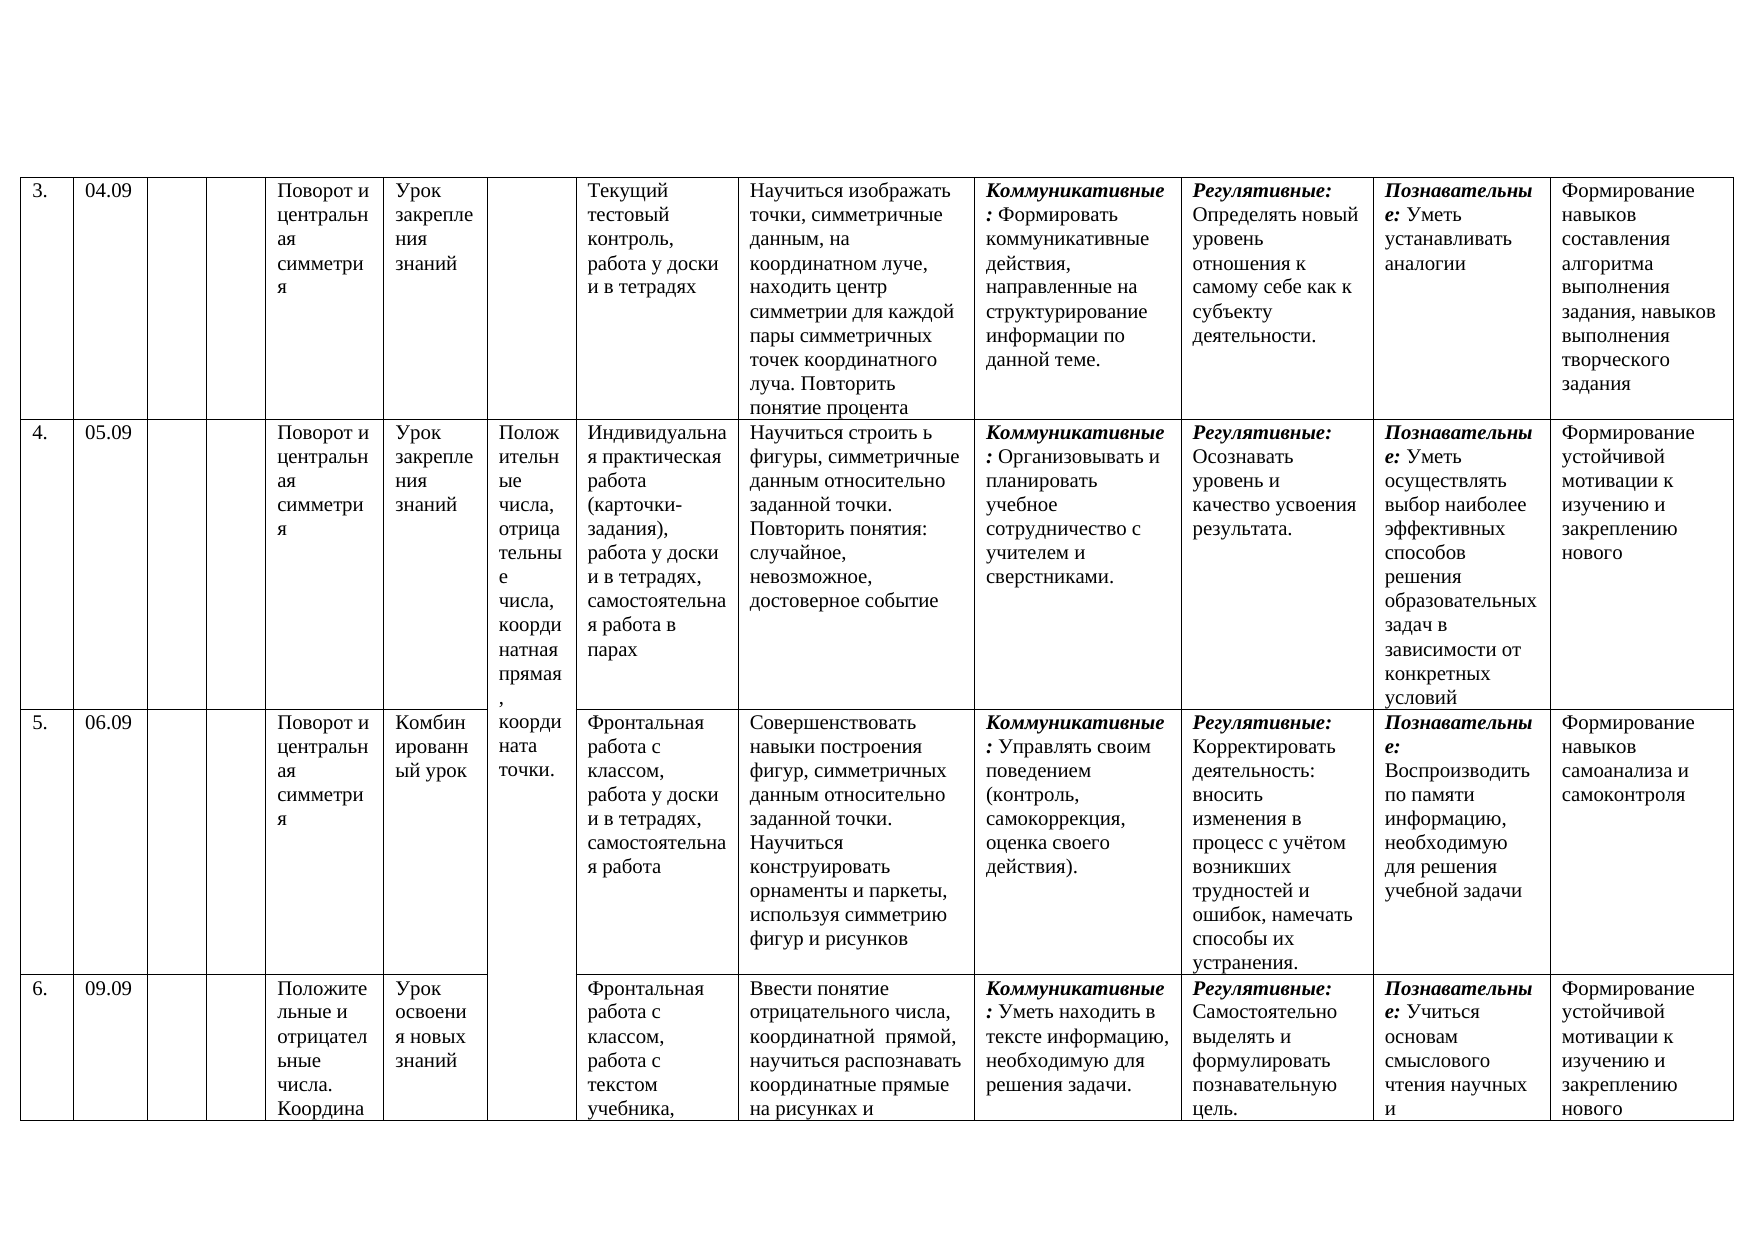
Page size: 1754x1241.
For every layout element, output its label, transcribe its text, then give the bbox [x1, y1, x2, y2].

table_cell Коммуникативные: Формировать коммуникативные действия, направленные на структурирование информации по данной теме. [975, 178, 1181, 419]
table_cell 04.09 [74, 178, 147, 419]
table_cell Познавательные: Воспроизводить по памяти информацию, необходимую для решения учебной задачи [1374, 710, 1550, 974]
table_cell [207, 178, 265, 419]
table_cell Регулятивные: Определять новый уровень отношения к самому себе как к субъекту деятельности. [1182, 178, 1373, 419]
table_cell [207, 975, 265, 1120]
table_cell 05.09 [74, 420, 147, 709]
table_cell 6. [21, 975, 73, 1120]
table_cell Коммуникативные: Организовывать и планировать учебное сотрудничество с учителем и сверстниками. [975, 420, 1181, 709]
table_cell Совершенствовать навыки построения фигур, симметричных данным относительно заданной точки. Научиться конструировать орнаменты и паркеты, используя симметрию фигур и рисунков [739, 710, 974, 974]
table_cell 3. [21, 178, 73, 419]
table_cell Научиться изображать точки, симметричные данным, на координатном луче, находить центр симметрии для каждой пары симметричных точек координатного луча. Повторить понятие процента [739, 178, 974, 419]
table_cell Познавательные: Уметь устанавливать аналогии [1374, 178, 1550, 419]
table_cell Регулятивные: Осознавать уровень и качество усвоения результата. [1182, 420, 1373, 709]
table_cell Фронтальная работа с классом, работа у доски и в тетрадях, самостоятельная работа [577, 710, 738, 974]
table_cell 4. [21, 420, 73, 709]
table_cell Регулятивные: Корректировать деятельность: вносить изменения в процесс с учётом возникших трудностей и ошибок, намечать способы их устранения. [1182, 710, 1373, 974]
table_cell Урок закрепления знаний [384, 178, 487, 419]
table_cell [148, 178, 206, 419]
table_cell Коммуникативные: Управлять своим поведением (контроль, самокоррекция, оценка своего действия). [975, 710, 1181, 974]
table_cell 06.09 [74, 710, 147, 974]
table_cell Формирование устойчивой мотивации к изучению и закреплению нового [1551, 420, 1733, 709]
table_cell Познавательные: Уметь осуществлять выбор наиболее эффективных способов решения образовательных задач в зависимости от конкретных условий [1374, 420, 1550, 709]
table_cell 09.09 [74, 975, 147, 1120]
table_cell Текущий тестовый контроль, работа у доски и в тетрадях [577, 178, 738, 419]
table_cell [148, 420, 206, 709]
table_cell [1551, 975, 1733, 1120]
table_cell Формирование навыков составления алгоритма выполнения задания, навыков выполнения творческого задания [1551, 178, 1733, 419]
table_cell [266, 178, 383, 419]
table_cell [739, 975, 974, 1120]
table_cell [1374, 975, 1550, 1120]
table_cell Комбинированный урок [384, 710, 487, 974]
table_cell Урок закрепления знаний [384, 420, 487, 709]
table_cell Положительные числа, отрицательные числа, координатная прямая, координата точки. [488, 420, 576, 1120]
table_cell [384, 975, 487, 1120]
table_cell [577, 975, 738, 1120]
table_cell Поворот и центральная симметрия [266, 420, 383, 709]
table_cell Поворот и центральная симметрия [266, 710, 383, 974]
table_cell [148, 975, 206, 1120]
table_cell Формирование навыков самоанализа и самоконтроля [1551, 710, 1733, 974]
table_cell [975, 975, 1181, 1120]
table_cell Индивидуальная практическая работа (карточки-задания), работа у доски и в тетрадях, самостоятельная работа в парах [577, 420, 738, 709]
table_cell 5. [21, 710, 73, 974]
table_cell [148, 710, 206, 974]
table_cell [1182, 975, 1373, 1120]
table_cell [266, 975, 383, 1120]
table_cell [207, 710, 265, 974]
table_cell Научиться строить ь фигуры, симметричные данным относительно заданной точки. Повторить понятия: случайное, невозможное, достоверное событие [739, 420, 974, 709]
table_cell [207, 420, 265, 709]
